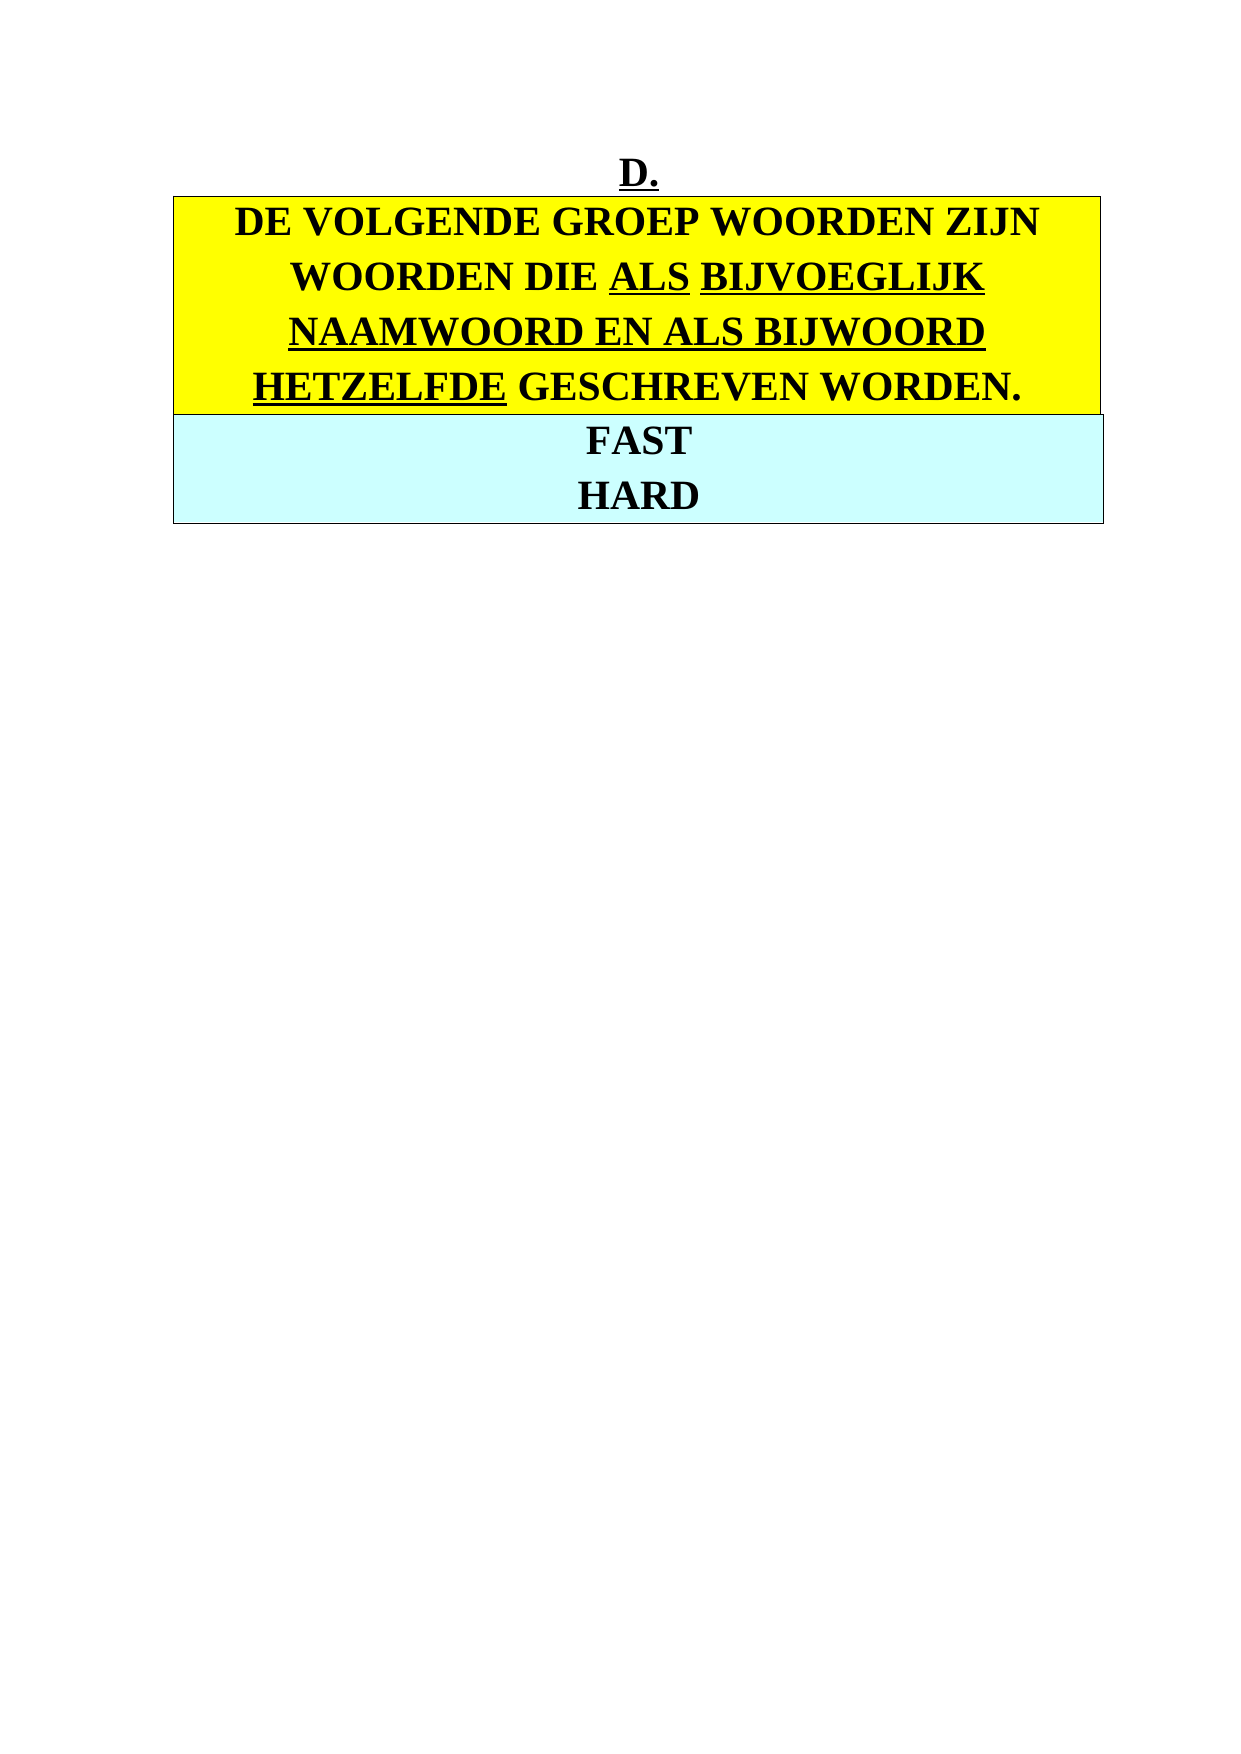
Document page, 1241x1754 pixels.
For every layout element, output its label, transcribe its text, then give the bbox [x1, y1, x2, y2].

text D. [185, 148, 1093, 196]
table_cell FAST HARD [174, 415, 1103, 522]
table_header DE VOLGENDE GROEP WOORDEN ZIJN WOORDEN DIE ALS BIJVOEGLIJK NAAMWOORD EN ALS BIJWOORD HETZELFDE GESCHREVEN WORDEN. [174, 197, 1100, 414]
